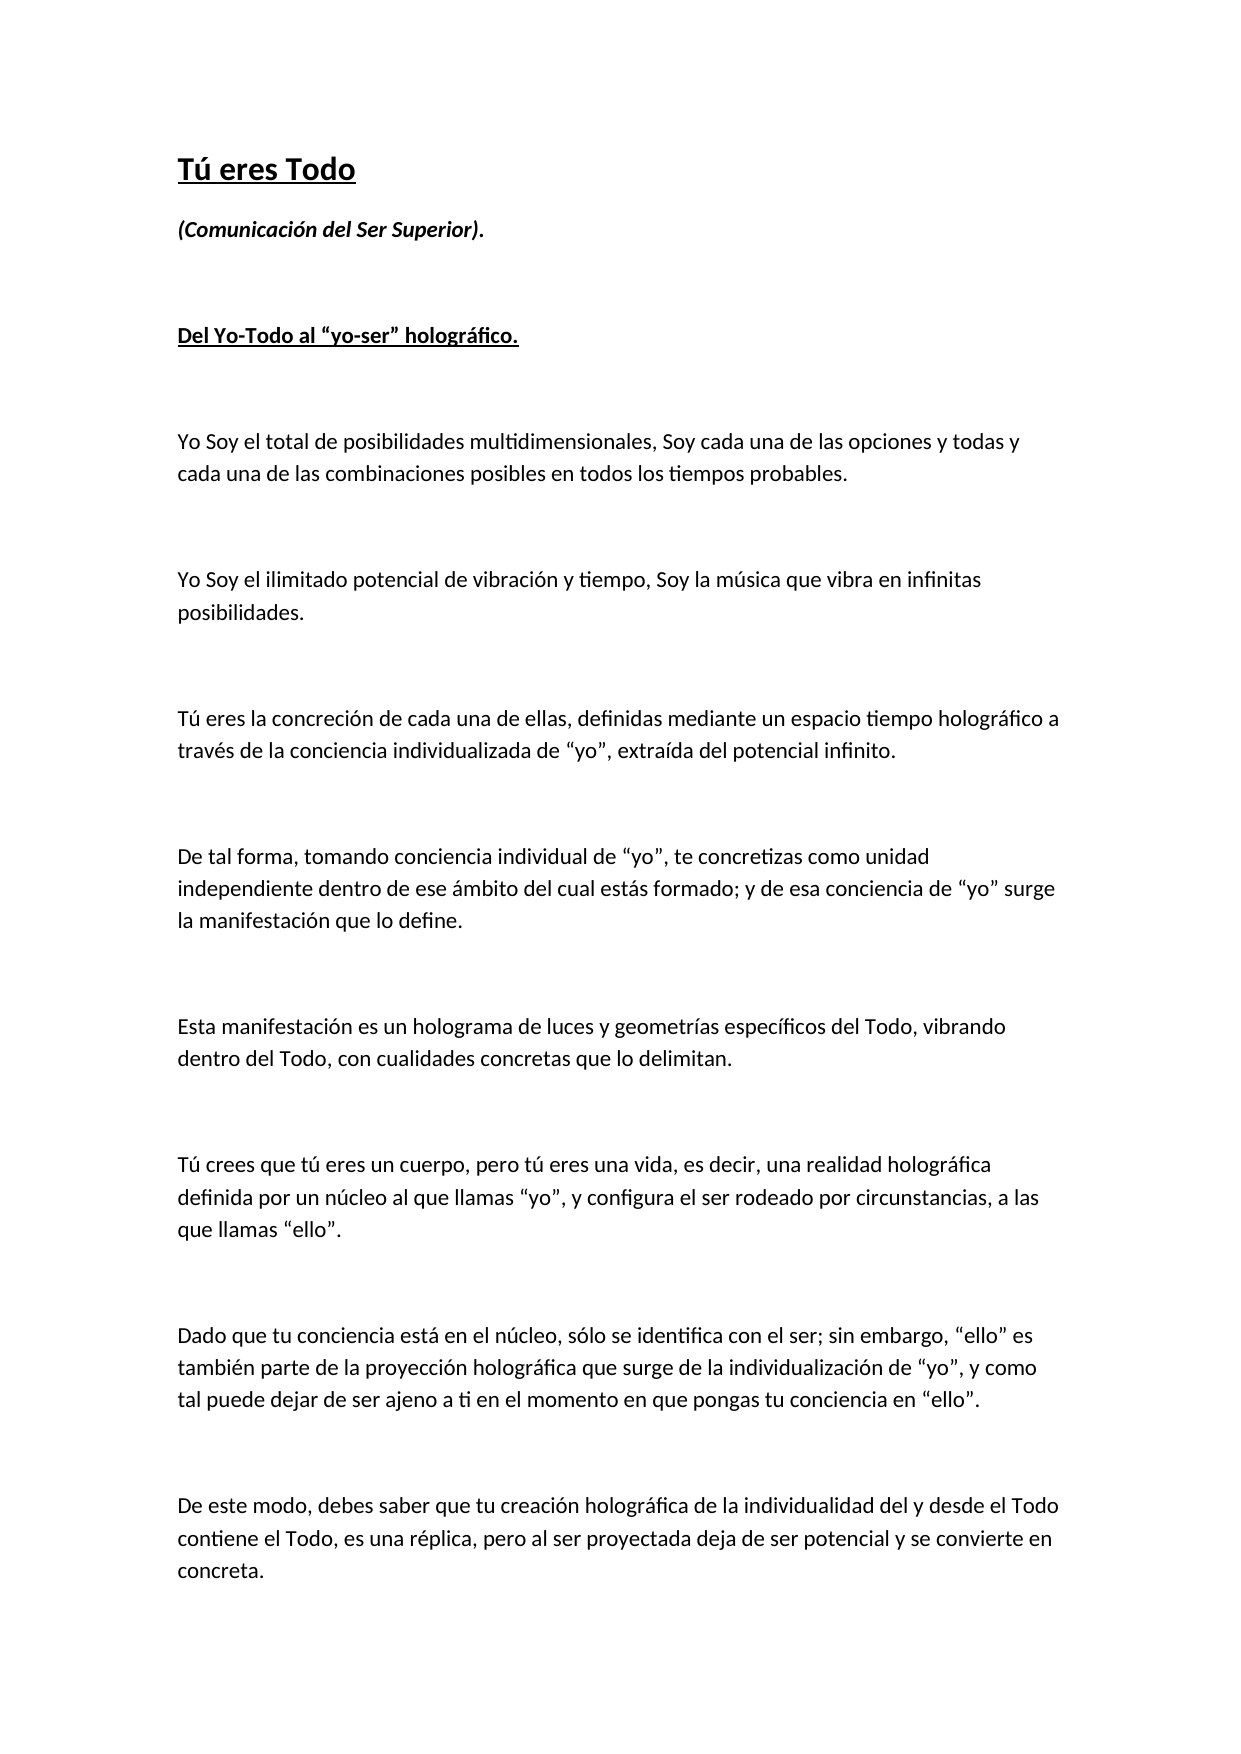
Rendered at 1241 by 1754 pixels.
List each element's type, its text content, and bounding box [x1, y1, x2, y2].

text Tú eres la concreción de cada una de ellas, definidas mediante un espacio tiempo holográfico a través de la conciencia individualizada de “yo”, extraída del potencial infinito. [177, 704, 1063, 764]
text De tal forma, tomando conciencia individual de “yo”, te concretizas como unidad independiente dentro de ese ámbito del cual estás formado; y de esa conciencia de “yo” surge la manifestación que lo define. [177, 842, 1063, 934]
text Dado que tu conciencia está en el núcleo, sólo se identifica con el ser; sin embargo, “ello” es también parte de la proyección holográfica que surge de la individualización de “yo”, y como tal puede dejar de ser ajeno a ti en el momento en que pongas tu conciencia en “ello”. [177, 1321, 1063, 1413]
text Tú crees que tú eres un cuerpo, pero tú eres una vida, es decir, una realidad holográfica definida por un núcleo al que llamas “yo”, y configura el ser rodeado por circunstancias, a las que llamas “ello”. [177, 1151, 1063, 1243]
text Del Yo-Todo al “yo-ser” holográfico. [177, 321, 1063, 349]
text Tú eres Todo [177, 148, 1063, 188]
text Esta manifestación es un holograma de luces y geometrías específicos del Todo, vibrando dentro del Todo, con cualidades concretas que lo delimitan. [177, 1012, 1063, 1073]
text (Comunicación del Ser Superior). [177, 215, 1063, 243]
text De este modo, debes saber que tu creación holográfica de la individualidad del y desde el Todo contiene el Todo, es una réplica, pero al ser proyectada deja de ser potencial y se convierte en concreta. [177, 1491, 1063, 1584]
text Yo Soy el total de posibilidades multidimensionales, Soy cada una de las opciones y todas y cada una de las combinaciones posibles en todos los tiempos probables. [177, 427, 1063, 487]
text Yo Soy el ilimitado potencial de vibración y tiempo, Soy la música que vibra en infinitas posibilidades. [177, 566, 1063, 626]
